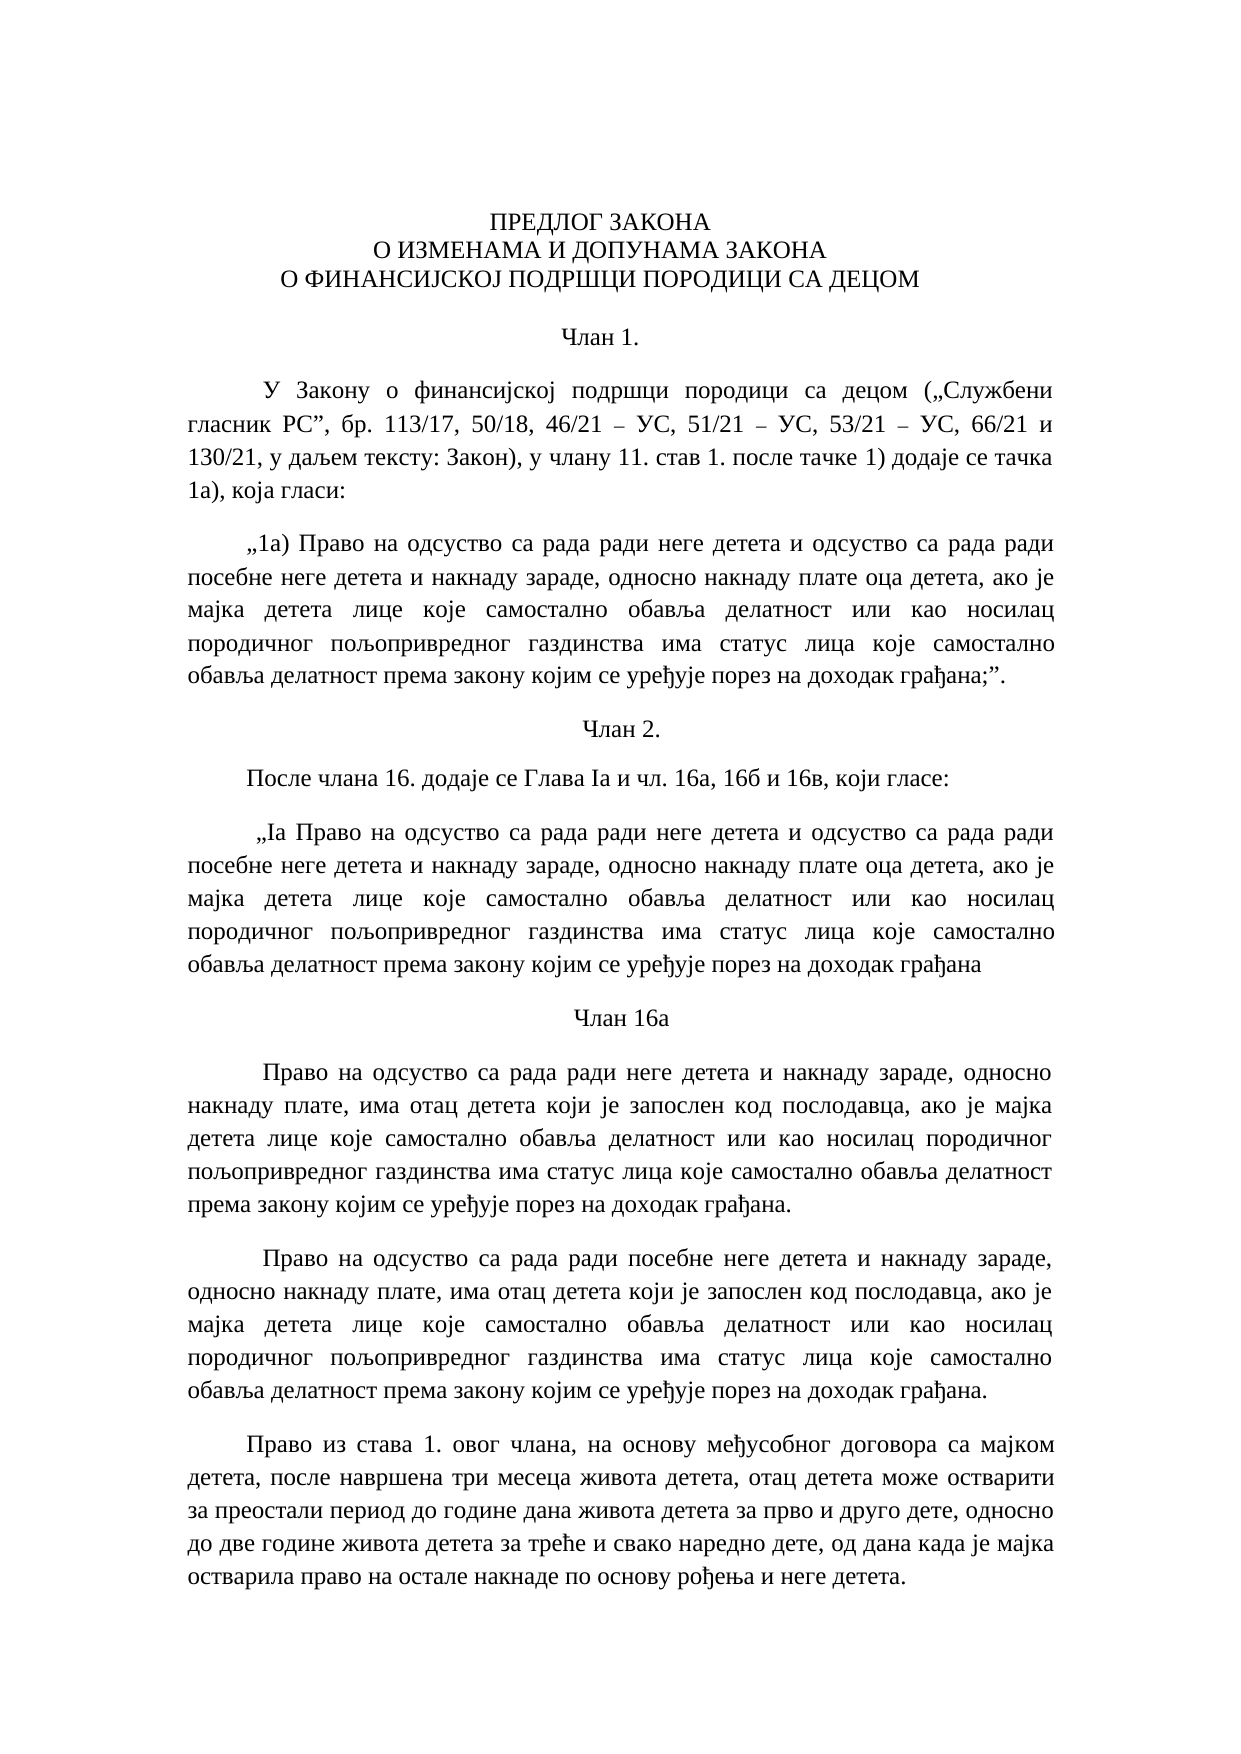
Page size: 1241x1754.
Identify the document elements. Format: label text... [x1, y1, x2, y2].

text После члана 16. додаје се Глава Ia и чл. 16а, 16б и 16в, који гласе: [187, 763, 1056, 792]
text Члан 1. [187, 322, 1013, 351]
text Право на одсуство са рада ради неге детета и накнаду зараде, односно накнаду плате, има отац детета који је запослен код послодавца, ако је мајка детета лице које самостално обавља делатност или као носилац породичног пољопривредног газдинства има статус лица које самостално обавља делатност према закону којим се уређује порез на доходак грађана. [187, 1057, 1053, 1218]
text ПРЕДЛОГ ЗАКОНА [187, 207, 1013, 236]
text Члан 2. [187, 714, 1056, 743]
text „Iа Право на одсуство са рада ради неге детета и одсуство са рада ради посебне неге детета и накнаду зараде, односно накнаду плате оца детета, ако је мајка детета лице које самостално обавља делатност или као носилац породичног пољопривредног газдинства има статус лица које самостално обавља делатност према закону којим се уређује порез на доходак грађана [187, 817, 1056, 978]
text Право на одсуство са рада ради посебне неге детета и накнаду зараде, односно накнаду плате, има отац детета који је запослен код послодавца, ако је мајка детета лице које самостално обавља делатност или као носилац породичног пољопривредног газдинства има статус лица које самостално обавља делатност према закону којим се уређује порез на доходак грађана. [187, 1243, 1053, 1403]
text О ФИНАНСИЈСКОЈ ПОДРШЦИ ПОРОДИЦИ СА ДЕЦОМ [187, 264, 1013, 293]
text Право из става 1. овог члана, на основу међусобног договора са мајком детета, после навршена три месеца живота детета, отац детета може остварити за преостали период до године дана живота детета за прво и друго дете, односно до две године живота детета за треће и свако наредно дете, од дана када је мајка остварила право на остале накнаде по основу рођења и неге детета. [187, 1429, 1056, 1589]
text „1а) Право на одсуство са рада ради неге детета и одсуство са рада ради посебне неге детета и накнаду зараде, односно накнаду плате оца детета, ако је мајка детета лице које самостално обавља делатност или као носилац породичног пољопривредног газдинства има статус лица које самостално обавља делатност према закону којим се уређује порез на доходак грађана;”. [187, 528, 1056, 689]
text У Закону о финансијској подршци породици са децом („Службени гласник РС”, бр. 113/17, 50/18, 46/21 – УС, 51/21 – УС, 53/21 – УС, 66/21 и 130/21, у даљем тексту: Закон), у члану 11. став 1. после тачке 1) додаје се тачка 1а), која гласи: [187, 376, 1053, 503]
text О ИЗМЕНАМА И ДОПУНАМА ЗАКОНА [187, 236, 1013, 264]
text Члан 16а [187, 1003, 1056, 1032]
